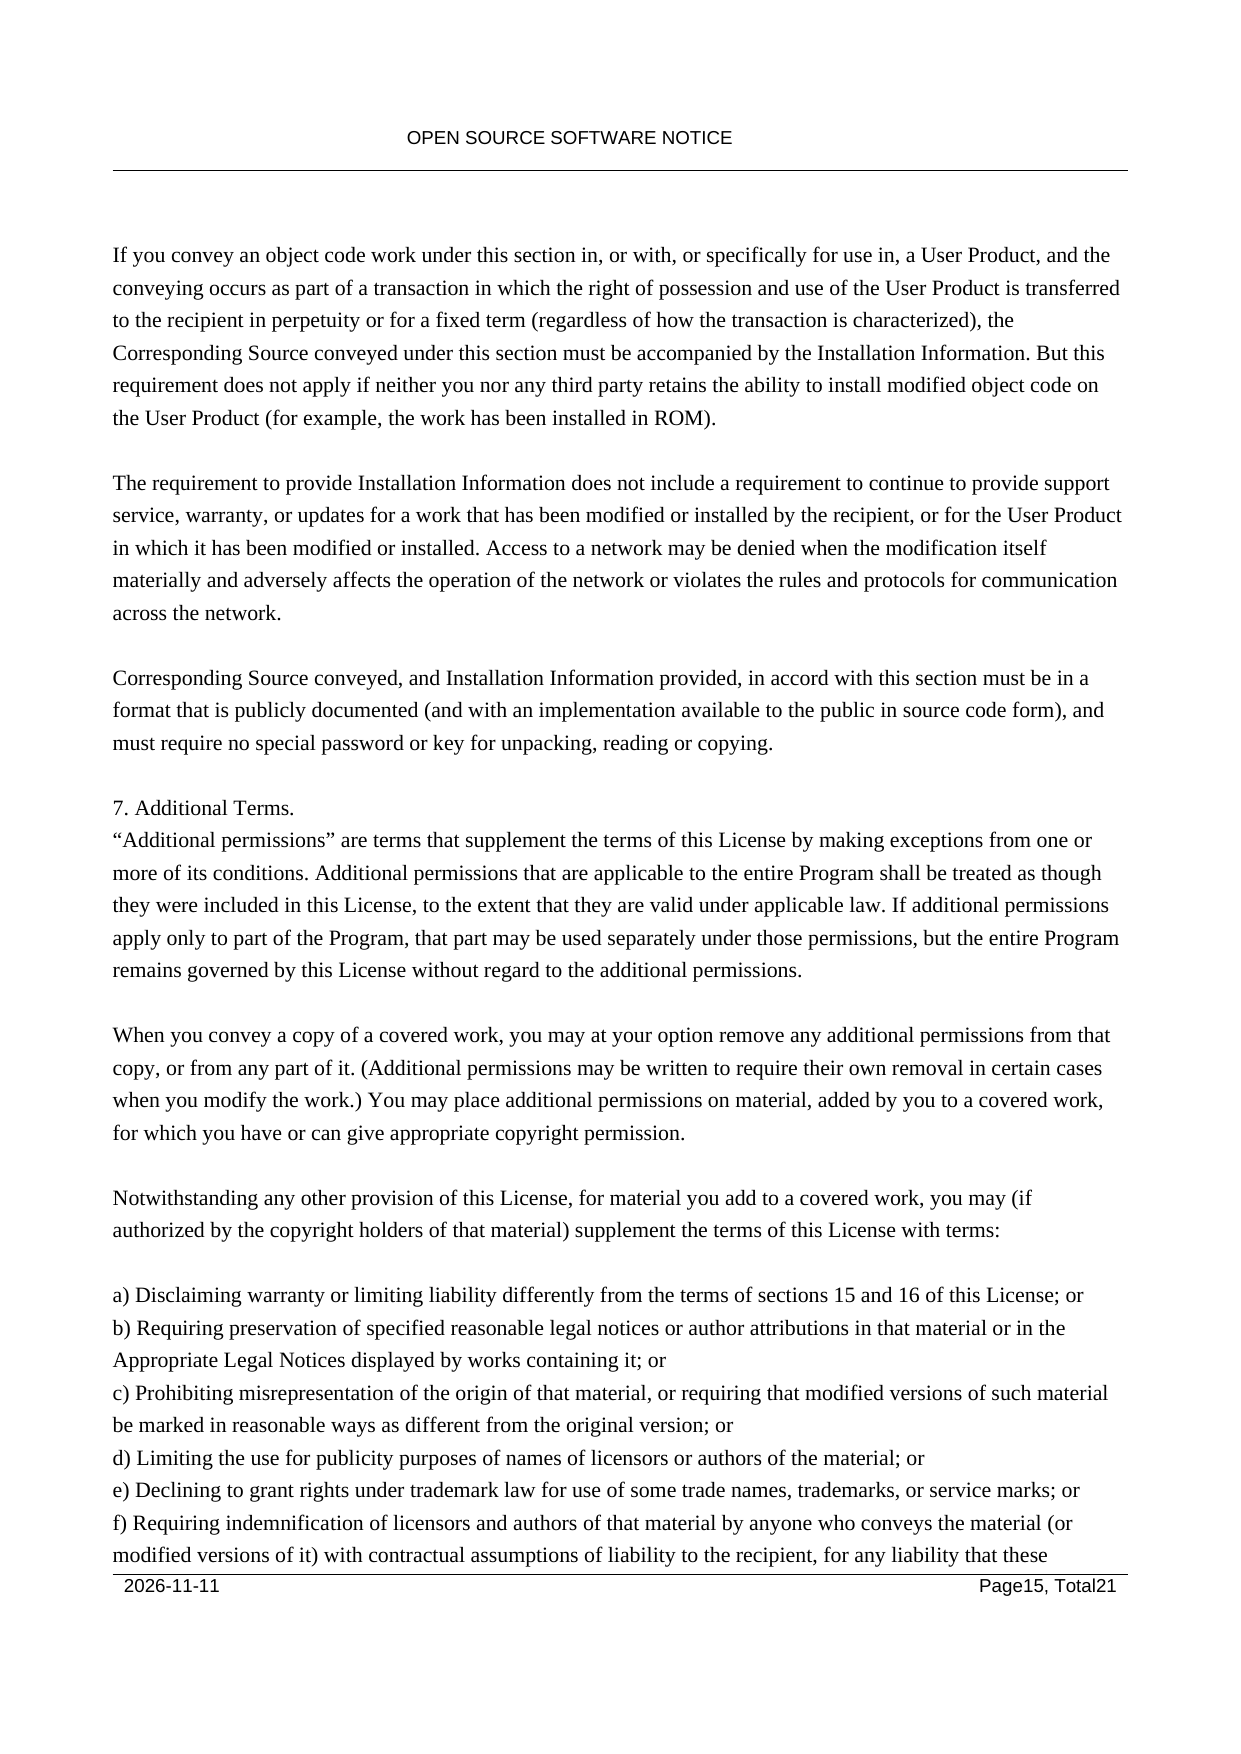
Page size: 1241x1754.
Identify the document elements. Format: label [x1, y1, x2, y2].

text [112, 206, 1128, 1571]
